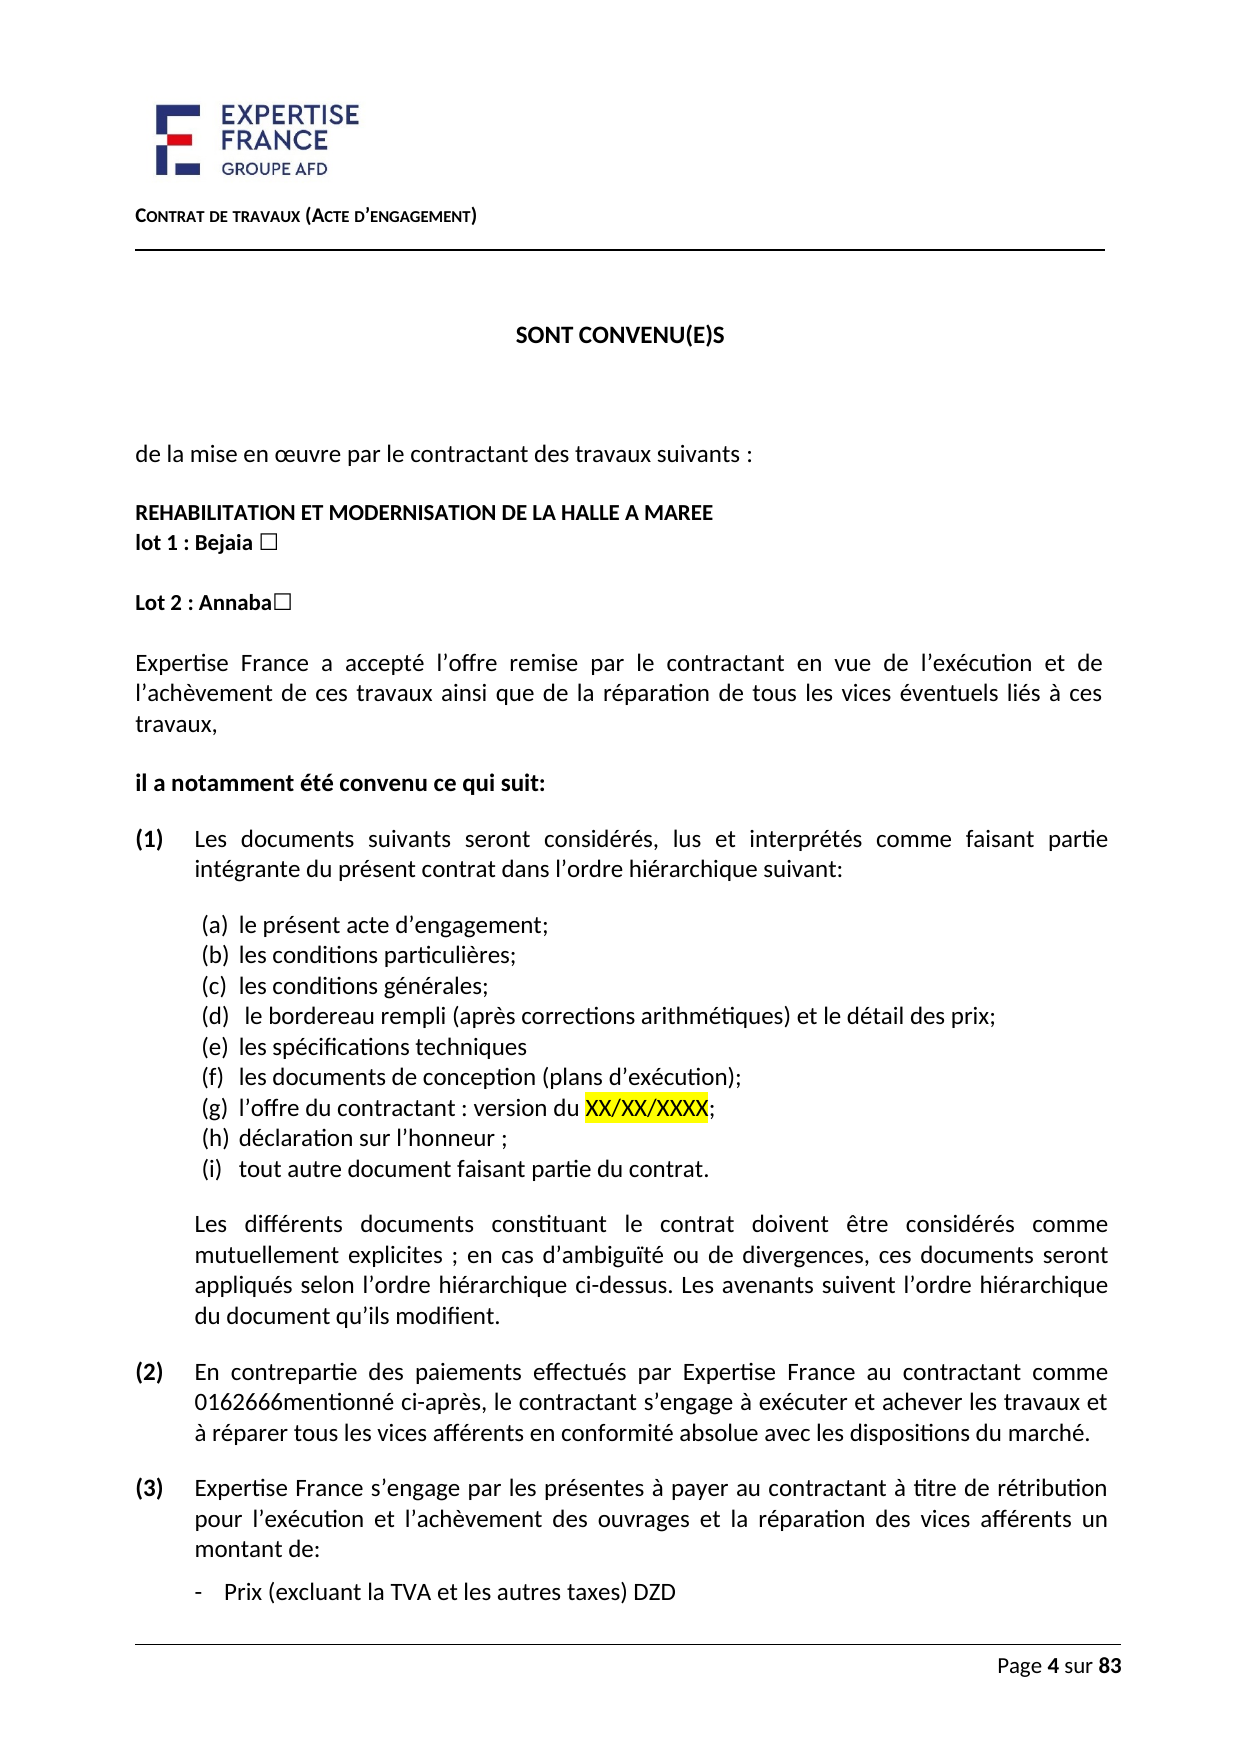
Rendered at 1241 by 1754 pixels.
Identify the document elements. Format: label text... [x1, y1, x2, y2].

text (2) En contrepartie des paiements effectués par Expertise France au contractant comme 0162666mentionné ci-après, le contractant s’engage à exécuter et achever les travaux et à réparer tous les vices afférents en conformité absolue avec les dispositions du marché. [135, 1356, 1110, 1447]
text (3) Expertise France s’engage par les présentes à payer au contractant à titre de rétribution pour l’exécution et l’achèvement des ouvrages et la réparation des vices afférents un montant de: [135, 1472, 1110, 1564]
text Expertise France a accepté l’offre remise par le contractant en vue de l’exécution et de l’achèvement de ces travaux ainsi que de la réparation de tous les vices éventuels liés à ces travaux, [135, 647, 1105, 738]
text - Prix (excluant la TVA et les autres taxes) DZD [194, 1576, 1095, 1607]
list le bordereau rempli (après corrections arithmétiques) et le détail des prix; [201, 1001, 1164, 1031]
text lot 1 : Bejaia [135, 526, 1105, 557]
text (1) Les documents suivants seront considérés, lus et interprétés comme faisant partie intégrante du présent contrat dans l’ordre hiérarchique suivant: [135, 823, 1110, 884]
picture [135, 75, 383, 203]
list tout autre document faisant partie du contrat. [201, 1153, 1164, 1184]
list les conditions générales; [201, 970, 1164, 1001]
list le présent acte d’engagement; [201, 909, 1164, 939]
list les conditions particulières; [201, 939, 1164, 970]
text Les différents documents constituant le contrat doivent être considérés comme mutuellement explicites ; en cas d’ambiguïté ou de divergences, ces documents seront appliqués selon l’ordre hiérarchique ci-dessus. Les avenants suivent l’ordre hiérarchique du document qu’ils modifient. [194, 1209, 1110, 1331]
text de la mise en œuvre par le contractant des travaux suivants : [135, 438, 1105, 469]
list l’offre du contractant : version du XX/XX/XXXX; [708, 1092, 1164, 1123]
text REHABILITATION ET MODERNISATION DE LA HALLE A MAREE [135, 498, 1164, 526]
text il a notamment été convenu ce qui suit: [135, 767, 1164, 798]
list les documents de conception (plans d’exécution); [201, 1062, 1164, 1092]
text Lot 2 : Annaba [135, 586, 1105, 617]
list l’offre du contractant : version du XX/XX/XXXX; [201, 1092, 585, 1123]
list les spécifications techniques [201, 1031, 1164, 1062]
text SONT CONVENU(E)S [135, 319, 1105, 349]
list déclaration sur l’honneur ; [201, 1123, 1164, 1153]
